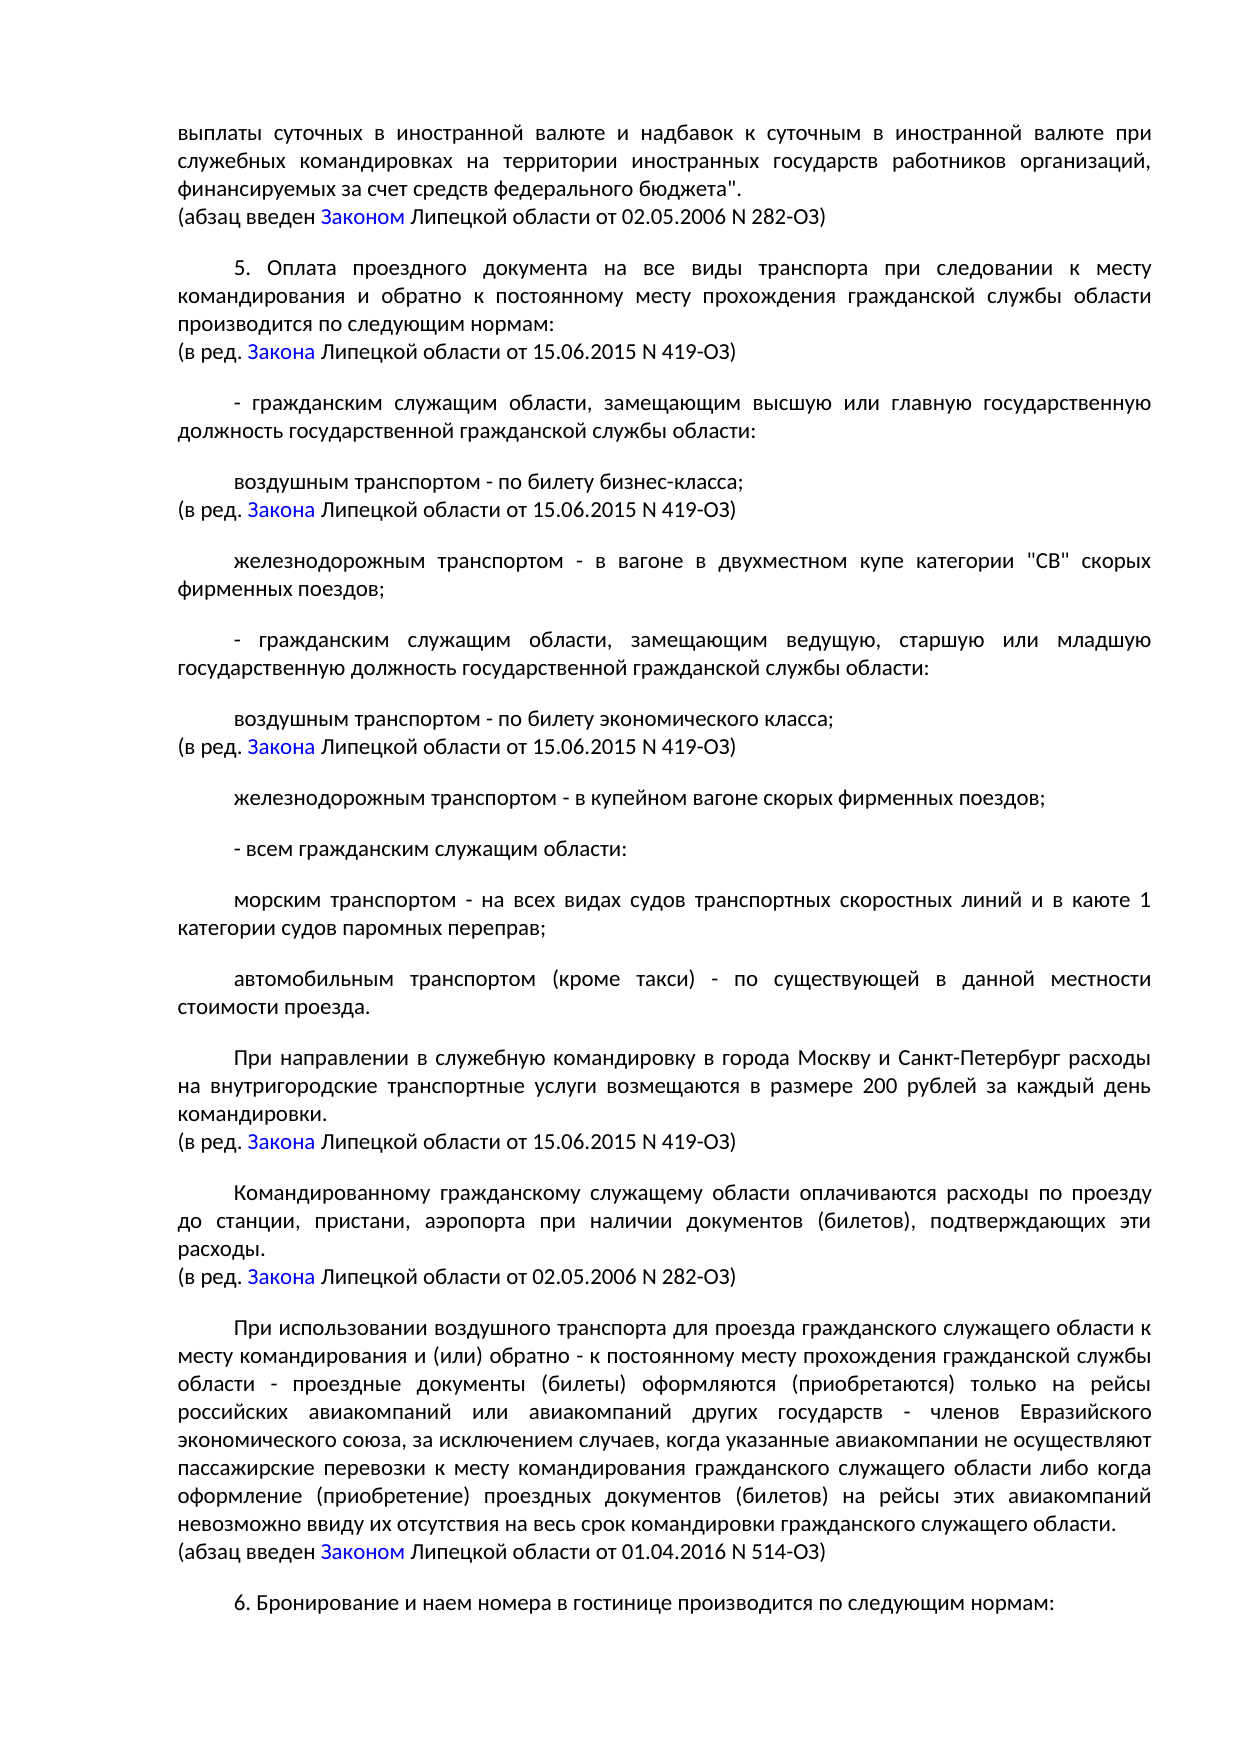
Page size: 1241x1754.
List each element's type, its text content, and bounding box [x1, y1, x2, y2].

text Командированному гражданскому служащему области оплачиваются расходы по проезду до станции, пристани, аэропорта при наличии документов (билетов), подтверждающих эти расходы. [177, 1178, 1152, 1262]
text (в ред. Закона Липецкой области от 02.05.2006 N 282-ОЗ) [177, 1262, 1152, 1290]
text - гражданским служащим области, замещающим ведущую, старшую или младшую государственную должность государственной гражданской службы области: [177, 625, 1152, 681]
text - гражданским служащим области, замещающим высшую или главную государственную должность государственной гражданской службы области: [177, 388, 1152, 444]
text - всем гражданским служащим области: [177, 834, 1152, 862]
text 5. Оплата проездного документа на все виды транспорта при следовании к месту командирования и обратно к постоянному месту прохождения гражданской службы области производится по следующим нормам: [177, 253, 1152, 337]
text (абзац введен Законом Липецкой области от 01.04.2016 N 514-ОЗ) [177, 1537, 1152, 1565]
text (абзац введен Законом Липецкой области от 02.05.2006 N 282-ОЗ) [177, 202, 1152, 230]
text воздушным транспортом - по билету бизнес-класса; [177, 467, 1152, 495]
text При использовании воздушного транспорта для проезда гражданского служащего области к месту командирования и (или) обратно - к постоянному месту прохождения гражданской службы области - проездные документы (билеты) оформляются (приобретаются) только на рейсы российских авиакомпаний или авиакомпаний других государств - членов Евразийского экономического союза, за исключением случаев, когда указанные авиакомпании не осуществляют пассажирские перевозки к месту командирования гражданского служащего области либо когда оформление (приобретение) проездных документов (билетов) на рейсы этих авиакомпаний невозможно ввиду их отсутствия на весь срок командировки гражданского служащего области. [177, 1313, 1152, 1537]
text воздушным транспортом - по билету экономического класса; [177, 704, 1152, 732]
text железнодорожным транспортом - в купейном вагоне скорых фирменных поездов; [177, 783, 1152, 811]
text морским транспортом - на всех видах судов транспортных скоростных линий и в каюте 1 категории судов паромных переправ; [177, 885, 1152, 941]
text 6. Бронирование и наем номера в гостинице производится по следующим нормам: [177, 1588, 1152, 1616]
text (в ред. Закона Липецкой области от 15.06.2015 N 419-ОЗ) [177, 495, 1152, 523]
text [177, 118, 1152, 202]
text железнодорожным транспортом - в вагоне в двухместном купе категории "СВ" скорых фирменных поездов; [177, 546, 1152, 602]
text (в ред. Закона Липецкой области от 15.06.2015 N 419-ОЗ) [177, 1127, 1152, 1155]
text (в ред. Закона Липецкой области от 15.06.2015 N 419-ОЗ) [177, 732, 1152, 760]
text автомобильным транспортом (кроме такси) - по существующей в данной местности стоимости проезда. [177, 964, 1152, 1020]
text При направлении в служебную командировку в города Москву и Санкт-Петербург расходы на внутригородские транспортные услуги возмещаются в размере 200 рублей за каждый день командировки. [177, 1043, 1152, 1127]
text (в ред. Закона Липецкой области от 15.06.2015 N 419-ОЗ) [177, 337, 1152, 365]
